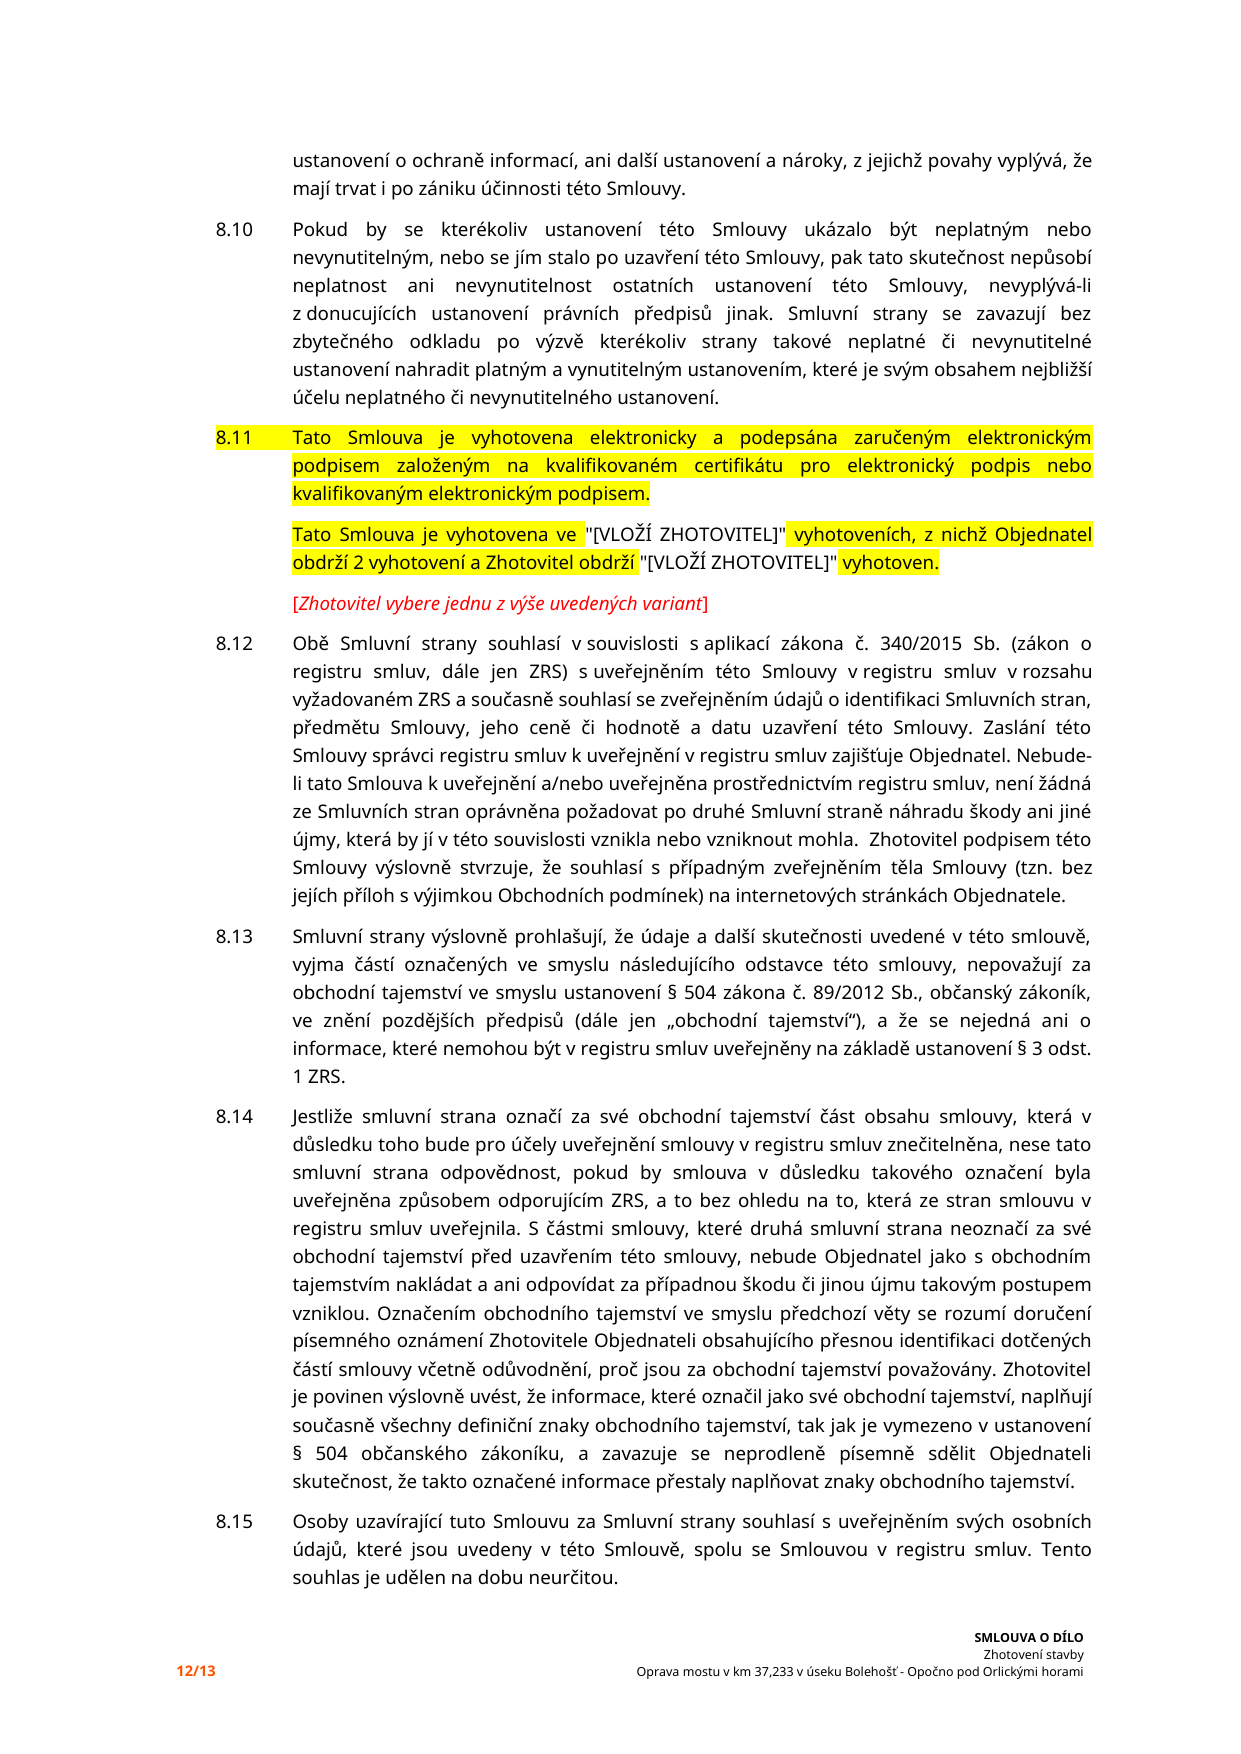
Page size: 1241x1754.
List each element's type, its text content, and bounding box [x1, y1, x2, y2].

text Obě Smluvní strany souhlasí v souvislosti s aplikací zákona č. 340/2015 Sb. (zákon o registru smluv, dále jen ZRS) s uveřejněním této Smlouvy v registru smluv v rozsahu vyžadovaném ZRS a současně souhlasí se zveřejněním údajů o identifikaci Smluvních stran, předmětu Smlouvy, jeho ceně či hodnotě a datu uzavření této Smlouvy. Zaslání této Smlouvy správci registru smluv k uveřejnění v registru smluv zajišťuje Objednatel. Nebude-li tato Smlouva k uveřejnění a/nebo uveřejněna prostřednictvím registru smluv, není žádná ze Smluvních stran oprávněna požadovat po druhé Smluvní straně náhradu škody ani jiné újmy, která by jí v této souvislosti vznikla nebo vzniknout mohla. Zhotovitel podpisem této Smlouvy výslovně stvrzuje, že souhlasí s případným zveřejněním těla Smlouvy (tzn. bez jejích příloh s výjimkou Obchodních podmínek) na internetových stránkách Objednatele. [216, 630, 1093, 908]
text Smluvní strany výslovně prohlašují, že údaje a další skutečnosti uvedené v této smlouvě, vyjma částí označených ve smyslu následujícího odstavce této smlouvy, nepovažují za obchodní tajemství ve smyslu ustanovení § 504 zákona č. 89/2012 Sb., občanský zákoník, ve znění pozdějších předpisů (dále jen „obchodní tajemství“), a že se nejedná ani o informace, které nemohou být v registru smluv uveřejněny na základě ustanovení § 3 odst. 1 ZRS. [216, 923, 1093, 1089]
text Jestliže smluvní strana označí za své obchodní tajemství část obsahu smlouvy, která v důsledku toho bude pro účely uveřejnění smlouvy v registru smluv znečitelněna, nese tato smluvní strana odpovědnost, pokud by smlouva v důsledku takového označení byla uveřejněna způsobem odporujícím ZRS, a to bez ohledu na to, která ze stran smlouvu v registru smluv uveřejnila. S částmi smlouvy, které druhá smluvní strana neoznačí za své obchodní tajemství před uzavřením této smlouvy, nebude Objednatel jako s obchodním tajemstvím nakládat a ani odpovídat za případnou škodu či jinou újmu takovým postupem vzniklou. Označením obchodního tajemství ve smyslu předchozí věty se rozumí doručení písemného oznámení Zhotovitele Objednateli obsahujícího přesnou identifikaci dotčených částí smlouvy včetně odůvodnění, proč jsou za obchodní tajemství považovány. Zhotovitel je povinen výslovně uvést, že informace, které označil jako své obchodní tajemství, naplňují současně všechny definiční znaky obchodního tajemství, tak jak je vymezeno v ustanovení § 504 občanského zákoníku, a zavazuje se neprodleně písemně sdělit Objednateli skutečnost, že takto označené informace přestaly naplňovat znaky obchodního tajemství. [216, 1104, 1093, 1493]
text Osoby uzavírající tuto Smlouvu za Smluvní strany souhlasí s uveřejněním svých osobních údajů, které jsou uvedeny v této Smlouvě, spolu se Smlouvou v registru smluv. Tento souhlas je udělen na dobu neurčitou. [216, 1508, 1093, 1590]
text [216, 147, 1093, 201]
text Tato Smlouva je vyhotovena elektronicky a podepsána zaručeným elektronickým podpisem založeným na kvalifikovaném certifikátu pro elektronický podpis nebo kvalifikovaným elektronickým podpisem. [216, 450, 1093, 506]
list Tato Smlouva je vyhotovena ve "[VLOŽÍ ZHOTOVITEL]" vyhotoveních, z nichž Objednatel obdrží 2 vyhotovení a Zhotovitel obdrží "[VLOŽÍ ZHOTOVITEL]" vyhotoven. [292, 521, 1093, 575]
text Pokud by se kterékoliv ustanovení této Smlouvy ukázalo být neplatným nebo nevynutitelným, nebo se jím stalo po uzavření této Smlouvy, pak tato skutečnost nepůsobí neplatnost ani nevynutitelnost ostatních ustanovení této Smlouvy, nevyplývá-li z donucujících ustanovení právních předpisů jinak. Smluvní strany se zavazují bez zbytečného odkladu po výzvě kterékoliv strany takové neplatné či nevynutitelné ustanovení nahradit platným a vynutitelným ustanovením, které je svým obsahem nejbližší účelu neplatného či nevynutitelného ustanovení. [216, 216, 1093, 410]
list [Zhotovitel vybere jednu z výše uvedených variant] [292, 590, 1093, 615]
